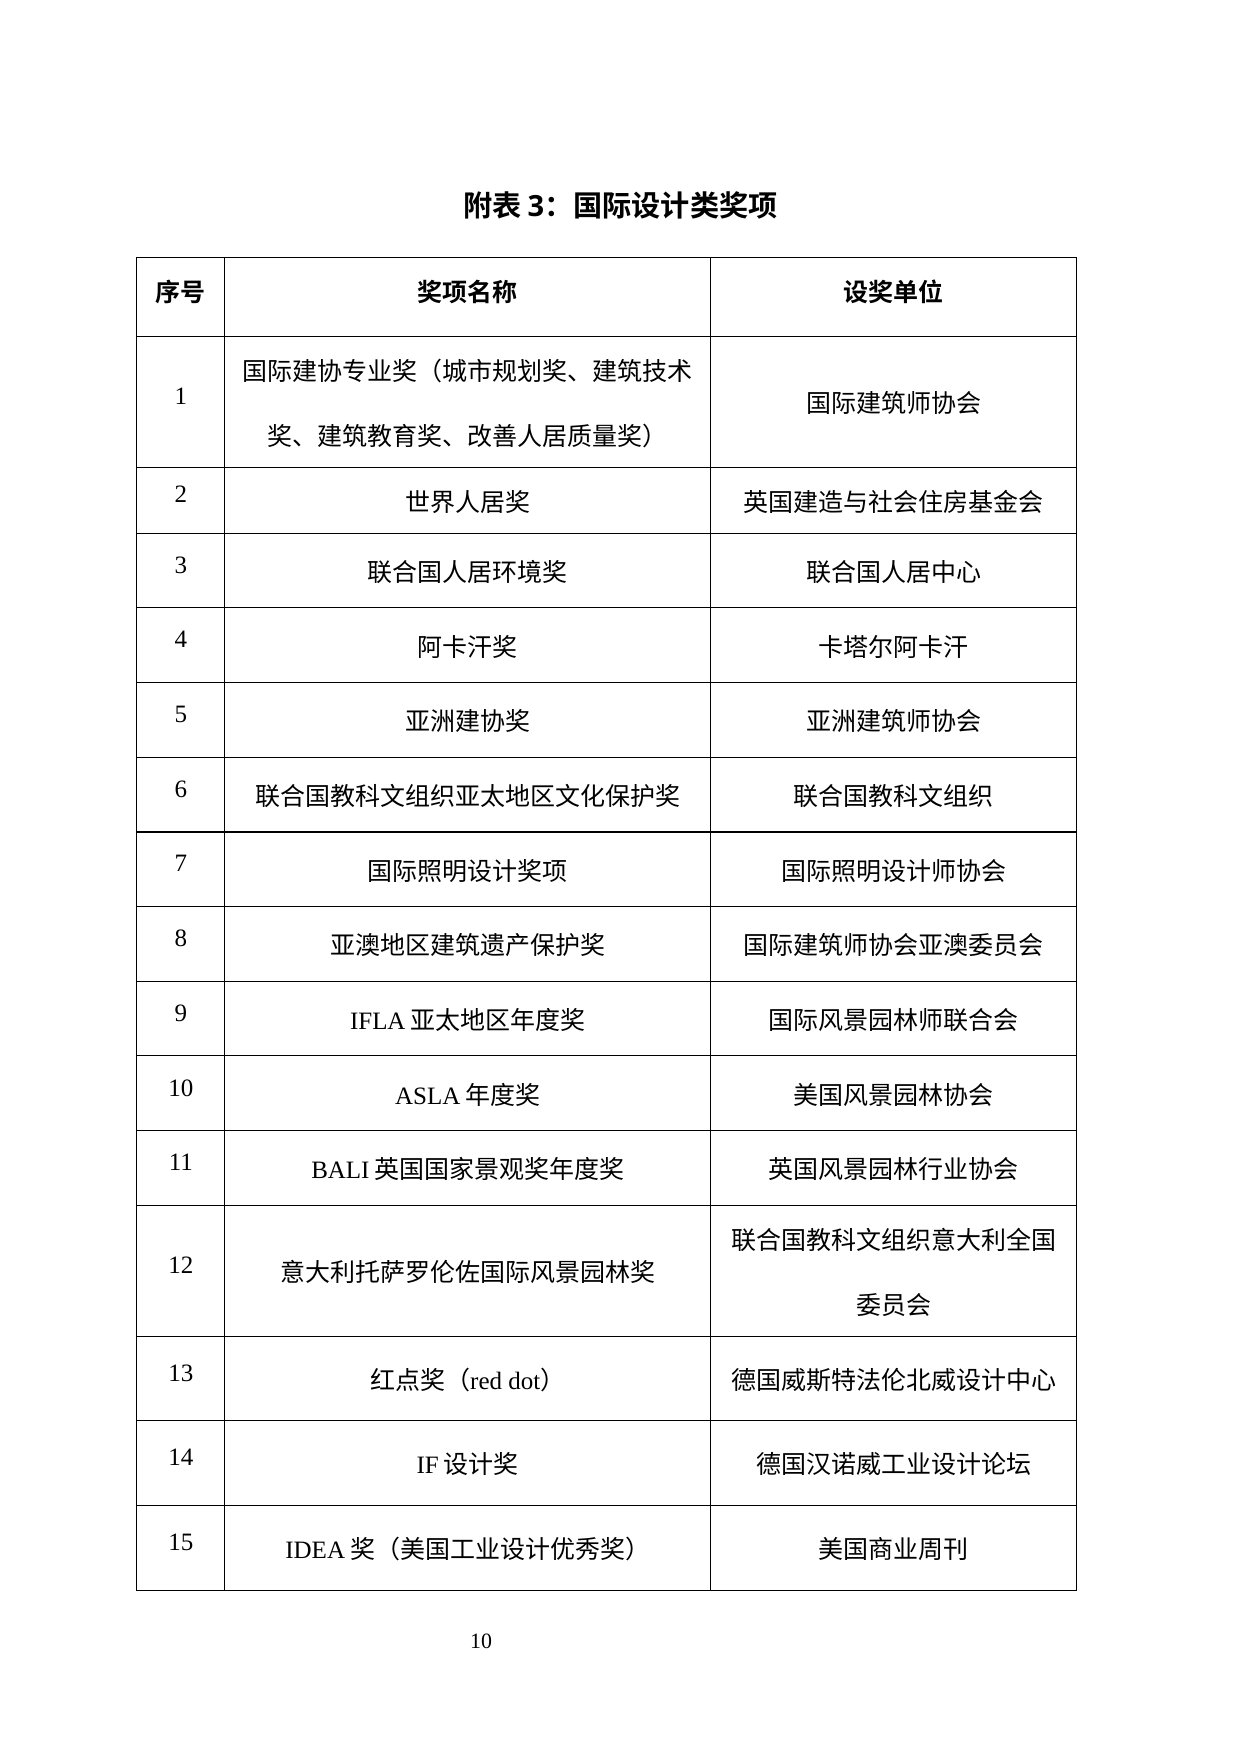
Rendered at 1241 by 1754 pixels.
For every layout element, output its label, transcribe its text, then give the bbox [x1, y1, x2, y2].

table_cell 7 [137, 833, 224, 906]
table_cell 联合国教科文组织 [711, 758, 1076, 831]
table_cell 9 [137, 982, 224, 1055]
text 附表3：国际设计类奖项 [148, 171, 1092, 236]
table_cell 4 [137, 608, 224, 682]
table_cell 阿卡汗奖 [225, 608, 710, 682]
table_cell 8 [137, 907, 224, 981]
table_cell 亚洲建筑师协会 [711, 683, 1076, 757]
table_cell 14 [137, 1421, 224, 1505]
table_header 设奖单位 [711, 258, 1076, 336]
table_cell 亚澳地区建筑遗产保护奖 [225, 907, 710, 981]
table_cell 12 [137, 1206, 224, 1336]
table_cell 英国风景园林行业协会 [711, 1131, 1076, 1205]
table_cell 6 [137, 758, 224, 831]
table_cell 国际建筑师协会 [711, 337, 1076, 467]
table_cell 世界人居奖 [225, 468, 710, 533]
table_cell 15 [137, 1506, 224, 1590]
table_cell 美国商业周刊 [711, 1506, 1076, 1590]
table_cell 卡塔尔阿卡汗 [711, 608, 1076, 682]
table_cell 红点奖（red dot） [225, 1337, 710, 1420]
table_cell 联合国教科文组织意大利全国委员会 [711, 1206, 1076, 1336]
table_cell 5 [137, 683, 224, 757]
table_cell 1 [137, 337, 224, 467]
table_cell 国际照明设计奖项 [225, 833, 710, 906]
table_cell IFLA亚太地区年度奖 [225, 982, 710, 1055]
table_cell IF设计奖 [225, 1421, 710, 1505]
table_cell 联合国人居环境奖 [225, 534, 710, 607]
table_cell 2 [137, 468, 224, 533]
table_cell 联合国人居中心 [711, 534, 1076, 607]
table_cell IDEA奖（美国工业设计优秀奖） [225, 1506, 710, 1590]
table_cell 11 [137, 1131, 224, 1205]
table_cell 德国汉诺威工业设计论坛 [711, 1421, 1076, 1505]
table_cell 德国威斯特法伦北威设计中心 [711, 1337, 1076, 1420]
table_cell 国际照明设计师协会 [711, 833, 1076, 906]
table_cell 意大利托萨罗伦佐国际风景园林奖 [225, 1206, 710, 1336]
table_cell 亚洲建协奖 [225, 683, 710, 757]
table_header 奖项名称 [225, 258, 710, 336]
table_cell 国际建协专业奖（城市规划奖、建筑技术奖、建筑教育奖、改善人居质量奖） [225, 337, 710, 467]
table_cell ASLA年度奖 [225, 1056, 710, 1130]
table_cell 3 [137, 534, 224, 607]
table_cell 国际建筑师协会亚澳委员会 [711, 907, 1076, 981]
table_cell 10 [137, 1056, 224, 1130]
table_cell 国际风景园林师联合会 [711, 982, 1076, 1055]
table_cell 13 [137, 1337, 224, 1420]
table_cell 美国风景园林协会 [711, 1056, 1076, 1130]
table_cell BALI英国国家景观奖年度奖 [225, 1131, 710, 1205]
table_header 序号 [137, 258, 224, 336]
table_cell 联合国教科文组织亚太地区文化保护奖 [225, 758, 710, 831]
table_cell 英国建造与社会住房基金会 [711, 468, 1076, 533]
